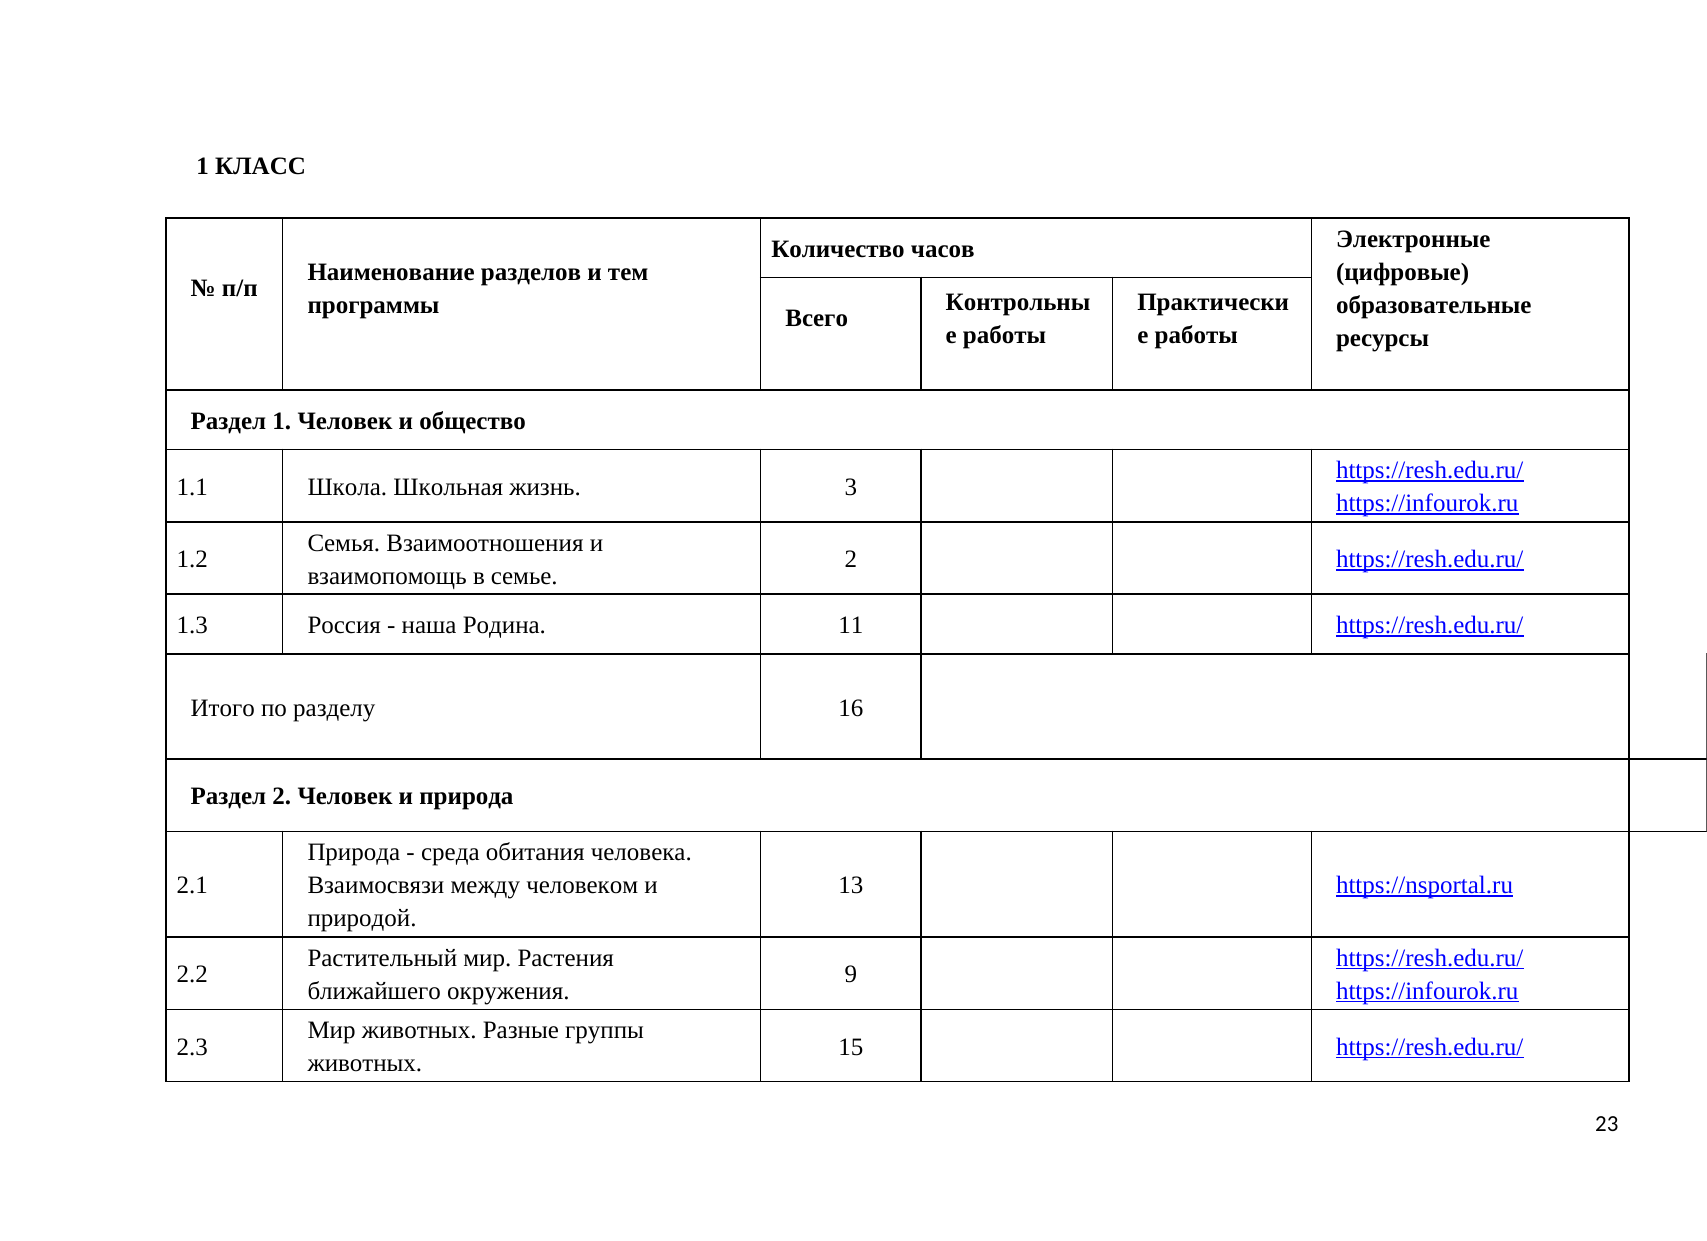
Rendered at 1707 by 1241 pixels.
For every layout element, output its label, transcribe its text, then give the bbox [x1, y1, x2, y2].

table_cell 3 [761, 450, 920, 521]
table_cell Практические работы [1113, 278, 1311, 389]
table_cell [922, 832, 1112, 936]
table_cell 16 [761, 655, 920, 758]
table_cell 15 [761, 1010, 920, 1081]
table_cell Природа - среда обитания человека. Взаимосвязи между человеком и природой. [283, 832, 760, 936]
table_cell [1113, 1010, 1311, 1081]
table_cell https://resh.edu.ru/ https://infourok.ru [1312, 938, 1628, 1008]
table_cell [1113, 832, 1311, 936]
table_cell 2.2 [167, 938, 282, 1008]
table_cell [1113, 595, 1311, 653]
table_header Электронные (цифровые) образовательные ресурсы [1312, 219, 1628, 389]
table_cell 11 [761, 595, 920, 653]
table_cell 9 [761, 938, 920, 1008]
table_cell 2 [761, 523, 920, 593]
table_cell [1113, 938, 1311, 1008]
table_cell [922, 938, 1112, 1008]
table_header № п/п [167, 219, 282, 389]
table_cell Семья. Взаимоотношения и взаимопомощь в семье. [283, 523, 760, 593]
table_cell Школа. Школьная жизнь. [283, 450, 760, 521]
table_header Наименование разделов и тем программы [283, 219, 760, 389]
table_cell Растительный мир. Растения ближайшего окружения. [283, 938, 760, 1008]
table_cell [922, 450, 1112, 521]
table_cell [1630, 653, 1706, 758]
table_cell [1113, 450, 1311, 521]
table_cell [922, 595, 1112, 653]
table_header Количество часов [761, 219, 1311, 277]
table_cell https://resh.edu.ru/ https://infourok.ru [1312, 450, 1628, 521]
table_cell Раздел 2. Человек и природа [167, 760, 1628, 831]
table_cell 1.1 [167, 450, 282, 521]
table_cell [922, 1010, 1112, 1081]
table_cell [922, 655, 1628, 758]
table_cell https://resh.edu.ru/ [1312, 523, 1628, 593]
table_cell 2.3 [167, 1010, 282, 1081]
table_cell Мир животных. Разные группы животных. [283, 1010, 760, 1081]
table_cell Всего [761, 278, 920, 389]
text 1 КЛАСС [190, 151, 1618, 180]
table_cell 13 [761, 832, 920, 936]
table_cell https://resh.edu.ru/ [1312, 595, 1628, 653]
table_cell 2.1 [167, 832, 282, 936]
table_cell [1113, 523, 1311, 593]
table_cell Итого по разделу [167, 655, 760, 758]
table_cell [922, 523, 1112, 593]
table_cell Раздел 1. Человек и общество [167, 391, 1628, 448]
table_cell Россия - наша Родина. [283, 595, 760, 653]
table_cell [1630, 760, 1706, 831]
table_cell https://resh.edu.ru/ [1312, 1010, 1628, 1081]
table_cell Контрольные работы [922, 278, 1112, 389]
table_cell 1.2 [167, 523, 282, 593]
table_cell 1.3 [167, 595, 282, 653]
table_cell https://nsportal.ru [1312, 832, 1628, 936]
